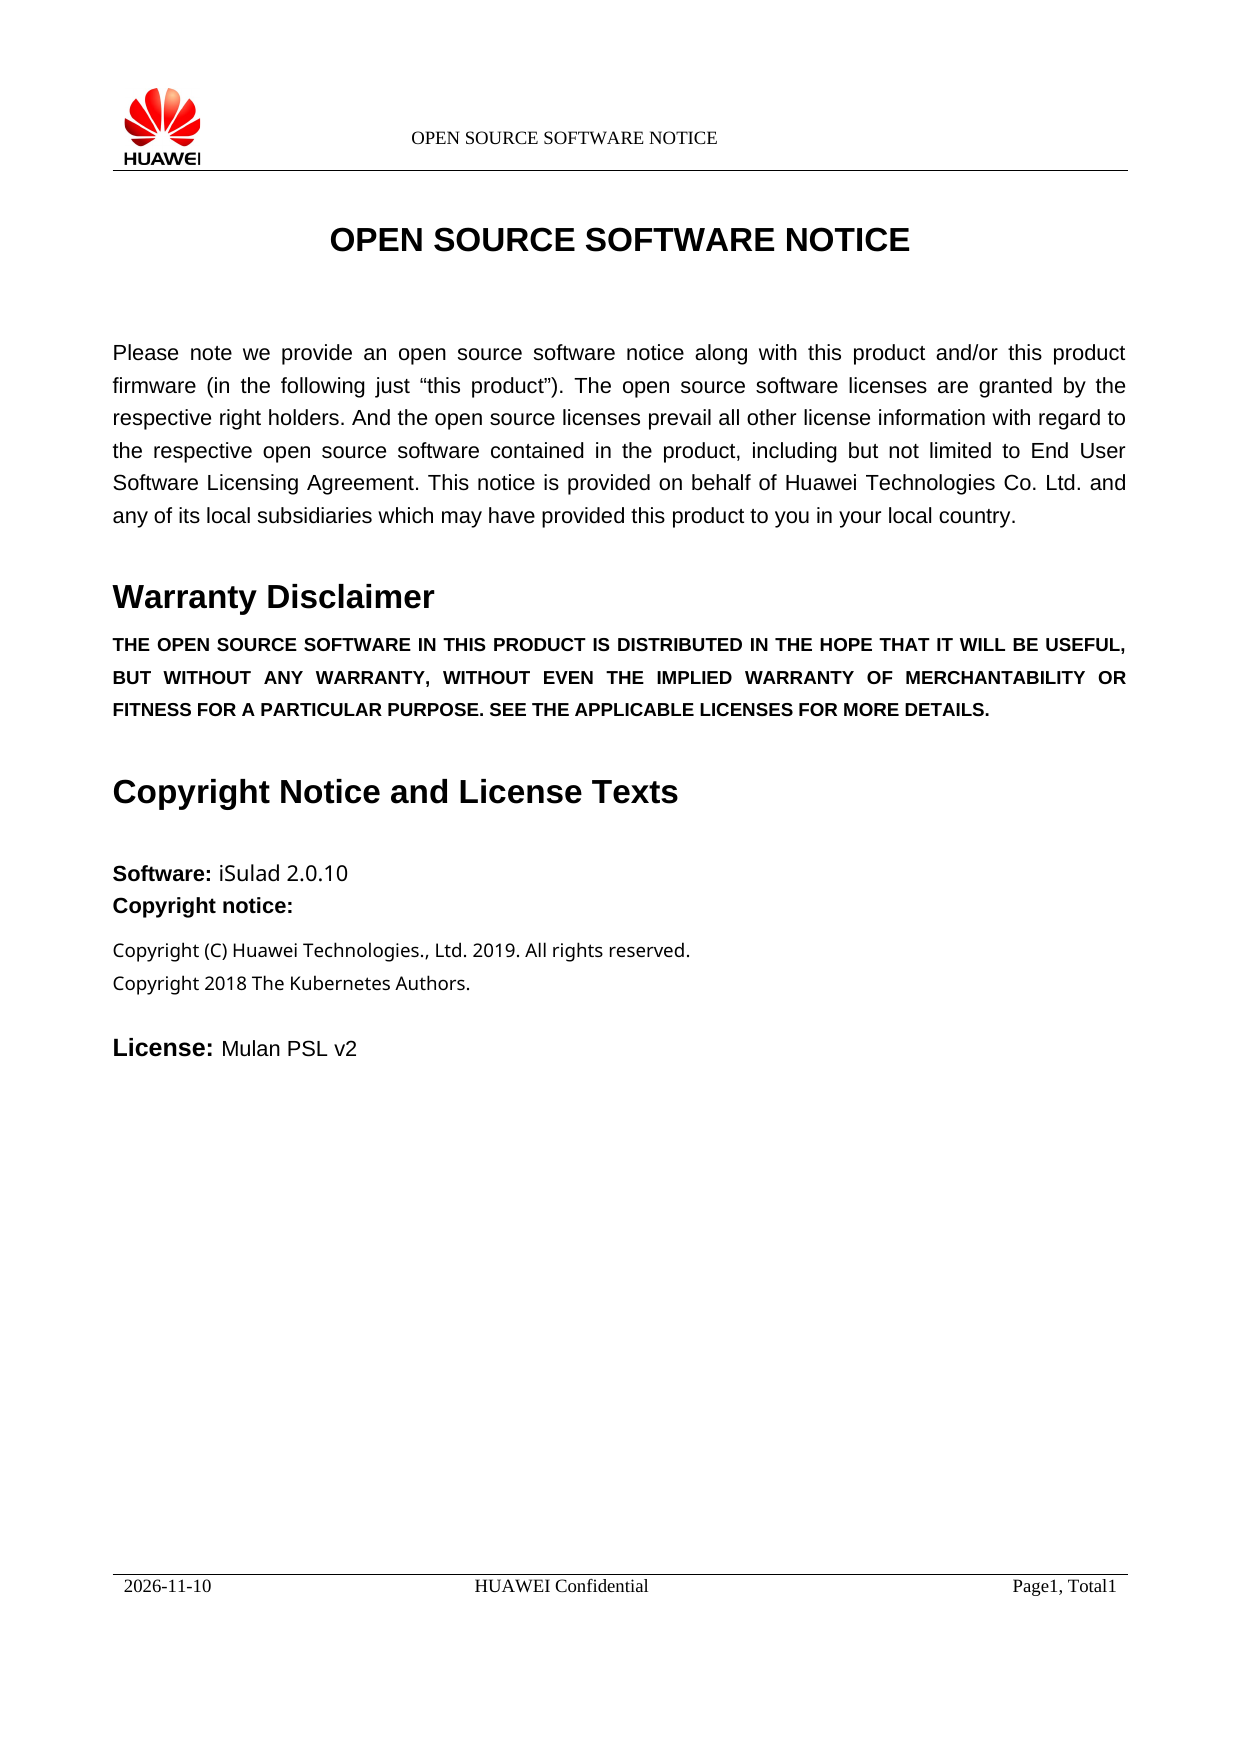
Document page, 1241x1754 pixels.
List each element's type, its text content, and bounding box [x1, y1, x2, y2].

text OPEN SOURCE SOFTWARE NOTICE [112, 206, 1128, 271]
text Please note we provide an open source software notice along with this product and/or this product firmware (in the following just “this product”). The open source software licenses are granted by the respective right holders. And the open source licenses prevail all other license information with regard to the respective open source software contained in the product, including but not limited to End User Software Licensing Agreement. This notice is provided on behalf of Huawei Technologies Co. Ltd. and any of its local subsidiaries which may have provided this product to you in your local country. [112, 336, 1128, 531]
text Copyright Notice and License Texts [112, 759, 1128, 824]
text Copyright (C) Huawei Technologies., Ltd. 2019. All rights reserved. [112, 934, 1128, 966]
title Software: iSulad 2.0.10 [112, 856, 1128, 889]
text Warranty Disclaimer [112, 564, 1128, 629]
text The open source software in this product is distributed in the hope that it will be useful, but WITHOUT ANY WARRANTY, without even the implied warranty of MERCHANTABILITY or FITNESS FOR A PARTICULAR PURPOSE. See the applicable licenses for more details. [112, 629, 1128, 726]
text Copyright notice: [112, 889, 1128, 921]
text Copyright 2018 The Kubernetes Authors. [112, 966, 1128, 1031]
text License: Mulan PSL v2 [112, 1031, 1128, 1064]
picture [124, 88, 201, 165]
